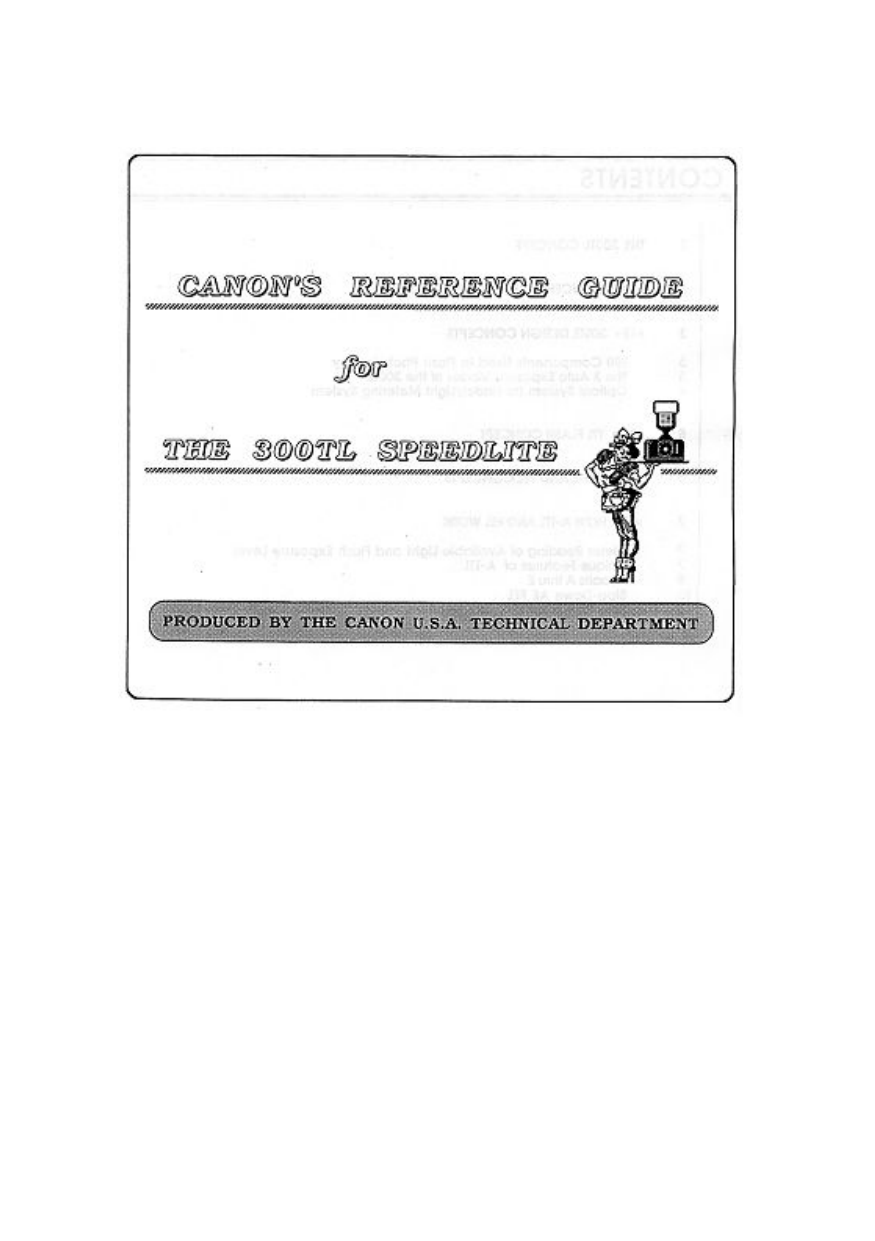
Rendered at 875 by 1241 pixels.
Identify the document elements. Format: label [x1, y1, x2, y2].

picture [118, 147, 744, 717]
